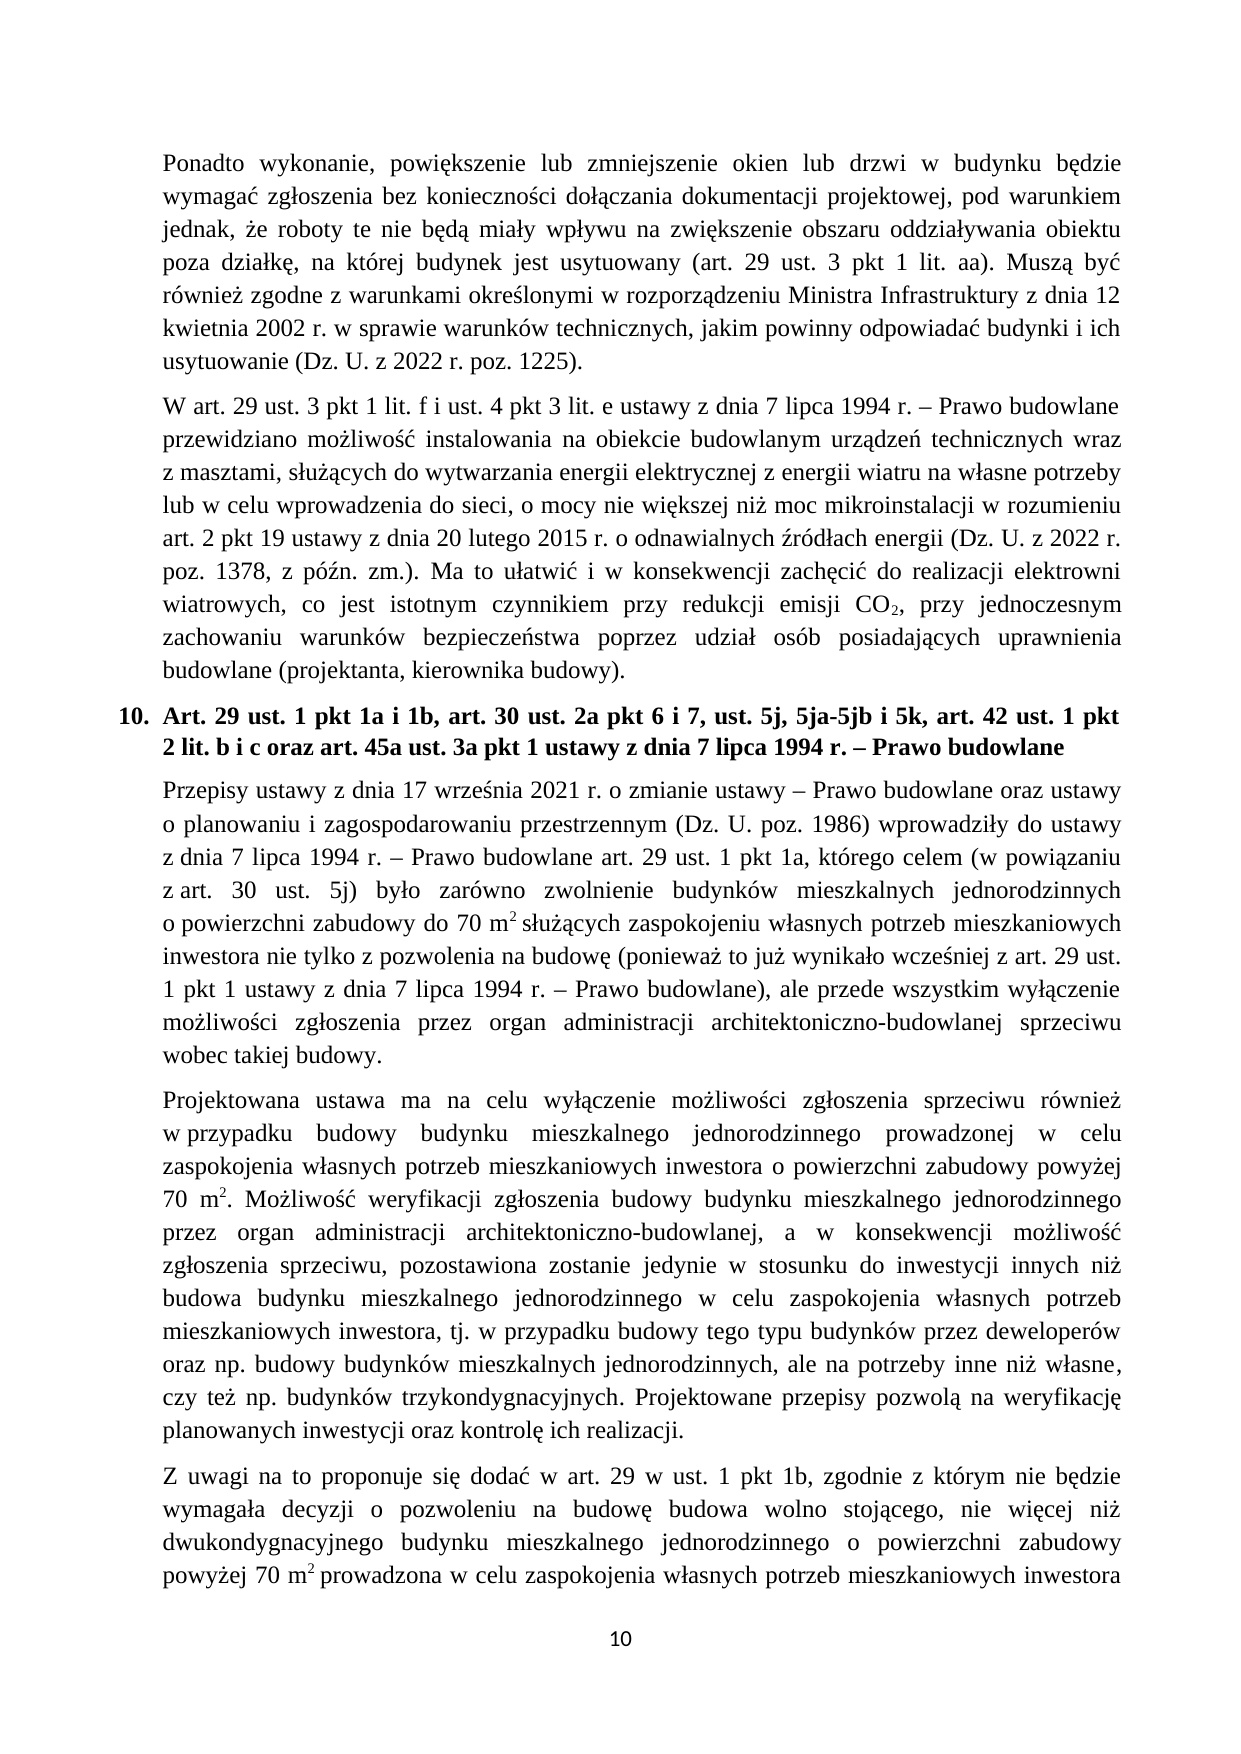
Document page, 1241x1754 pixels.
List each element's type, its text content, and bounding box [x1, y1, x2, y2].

list Projektowana ustawa ma na celu wyłączenie możliwości zgłoszenia sprzeciwu również w przypadku budowy budynku mieszkalnego jednorodzinnego prowadzonej w celu zaspokojenia własnych potrzeb mieszkaniowych inwestora o powierzchni zabudowy powyżej 70 m2. Możliwość weryfikacji zgłoszenia budowy budynku mieszkalnego jednorodzinnego przez organ administracji architektoniczno-budowlanej, a w konsekwencji możliwość zgłoszenia sprzeciwu, pozostawiona zostanie jedynie w stosunku do inwestycji innych niż budowa budynku mieszkalnego jednorodzinnego w celu zaspokojenia własnych potrzeb mieszkaniowych inwestora, tj. w przypadku budowy tego typu budynków przez deweloperów oraz np. budowy budynków mieszkalnych jednorodzinnych, ale na potrzeby inne niż własne, czy też np. budynków trzykondygnacyjnych. Projektowane przepisy pozwolą na weryfikację planowanych inwestycji oraz kontrolę ich realizacji. [162, 1085, 1122, 1444]
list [162, 1461, 1122, 1589]
list W art. 29 ust. 3 pkt 1 lit. f i ust. 4 pkt 3 lit. e ustawy z dnia 7 lipca 1994 r. – Prawo budowlane przewidziano możliwość instalowania na obiekcie budowlanym urządzeń technicznych wraz z masztami, służących do wytwarzania energii elektrycznej z energii wiatru na własne potrzeby lub w celu wprowadzenia do sieci, o mocy nie większej niż moc mikroinstalacji w rozumieniu art. 2 pkt 19 ustawy z dnia 20 lutego 2015 r. o odnawialnych źródłach energii (Dz. U. z 2022 r. poz. 1378, z późn. zm.). Ma to ułatwić i w konsekwencji zachęcić do realizacji elektrowni wiatrowych, co jest istotnym czynnikiem przy redukcji emisji CO2, przy jednoczesnym zachowaniu warunków bezpieczeństwa poprzez udział osób posiadających uprawnienia budowlane (projektanta, kierownika budowy). [162, 391, 1122, 684]
list Ponadto wykonanie, powiększenie lub zmniejszenie okien lub drzwi w budynku będzie wymagać zgłoszenia bez konieczności dołączania dokumentacji projektowej, pod warunkiem jednak, że roboty te nie będą miały wpływu na zwiększenie obszaru oddziaływania obiektu poza działkę, na której budynek jest usytuowany (art. 29 ust. 3 pkt 1 lit. aa). Muszą być również zgodne z warunkami określonymi w rozporządzeniu Ministra Infrastruktury z dnia 12 kwietnia 2002 r. w sprawie warunków technicznych, jakim powinny odpowiadać budynki i ich usytuowanie (Dz. U. z 2022 r. poz. 1225). [162, 148, 1122, 374]
list Art. 29 ust. 1 pkt 1a i 1b, art. 30 ust. 2a pkt 6 i 7, ust. 5j, 5ja-5jb i 5k, art. 42 ust. 1 pkt 2 lit. b i c oraz art. 45a ust. 3a pkt 1 ustawy z dnia 7 lipca 1994 r. – Prawo budowlane [118, 701, 1122, 761]
list Przepisy ustawy z dnia 17 września 2021 r. o zmianie ustawy – Prawo budowlane oraz ustawy o planowaniu i zagospodarowaniu przestrzennym (Dz. U. poz. 1986) wprowadziły do ustawy z dnia 7 lipca 1994 r. – Prawo budowlane art. 29 ust. 1 pkt 1a, którego celem (w powiązaniu z art. 30 ust. 5j) było zarówno zwolnienie budynków mieszkalnych jednorodzinnych o powierzchni zabudowy do 70 m2 służących zaspokojeniu własnych potrzeb mieszkaniowych inwestora nie tylko z pozwolenia na budowę (ponieważ to już wynikało wcześniej z art. 29 ust. 1 pkt 1 ustawy z dnia 7 lipca 1994 r. – Prawo budowlane), ale przede wszystkim wyłączenie możliwości zgłoszenia przez organ administracji architektoniczno-budowlanej sprzeciwu wobec takiej budowy. [162, 776, 1122, 1068]
